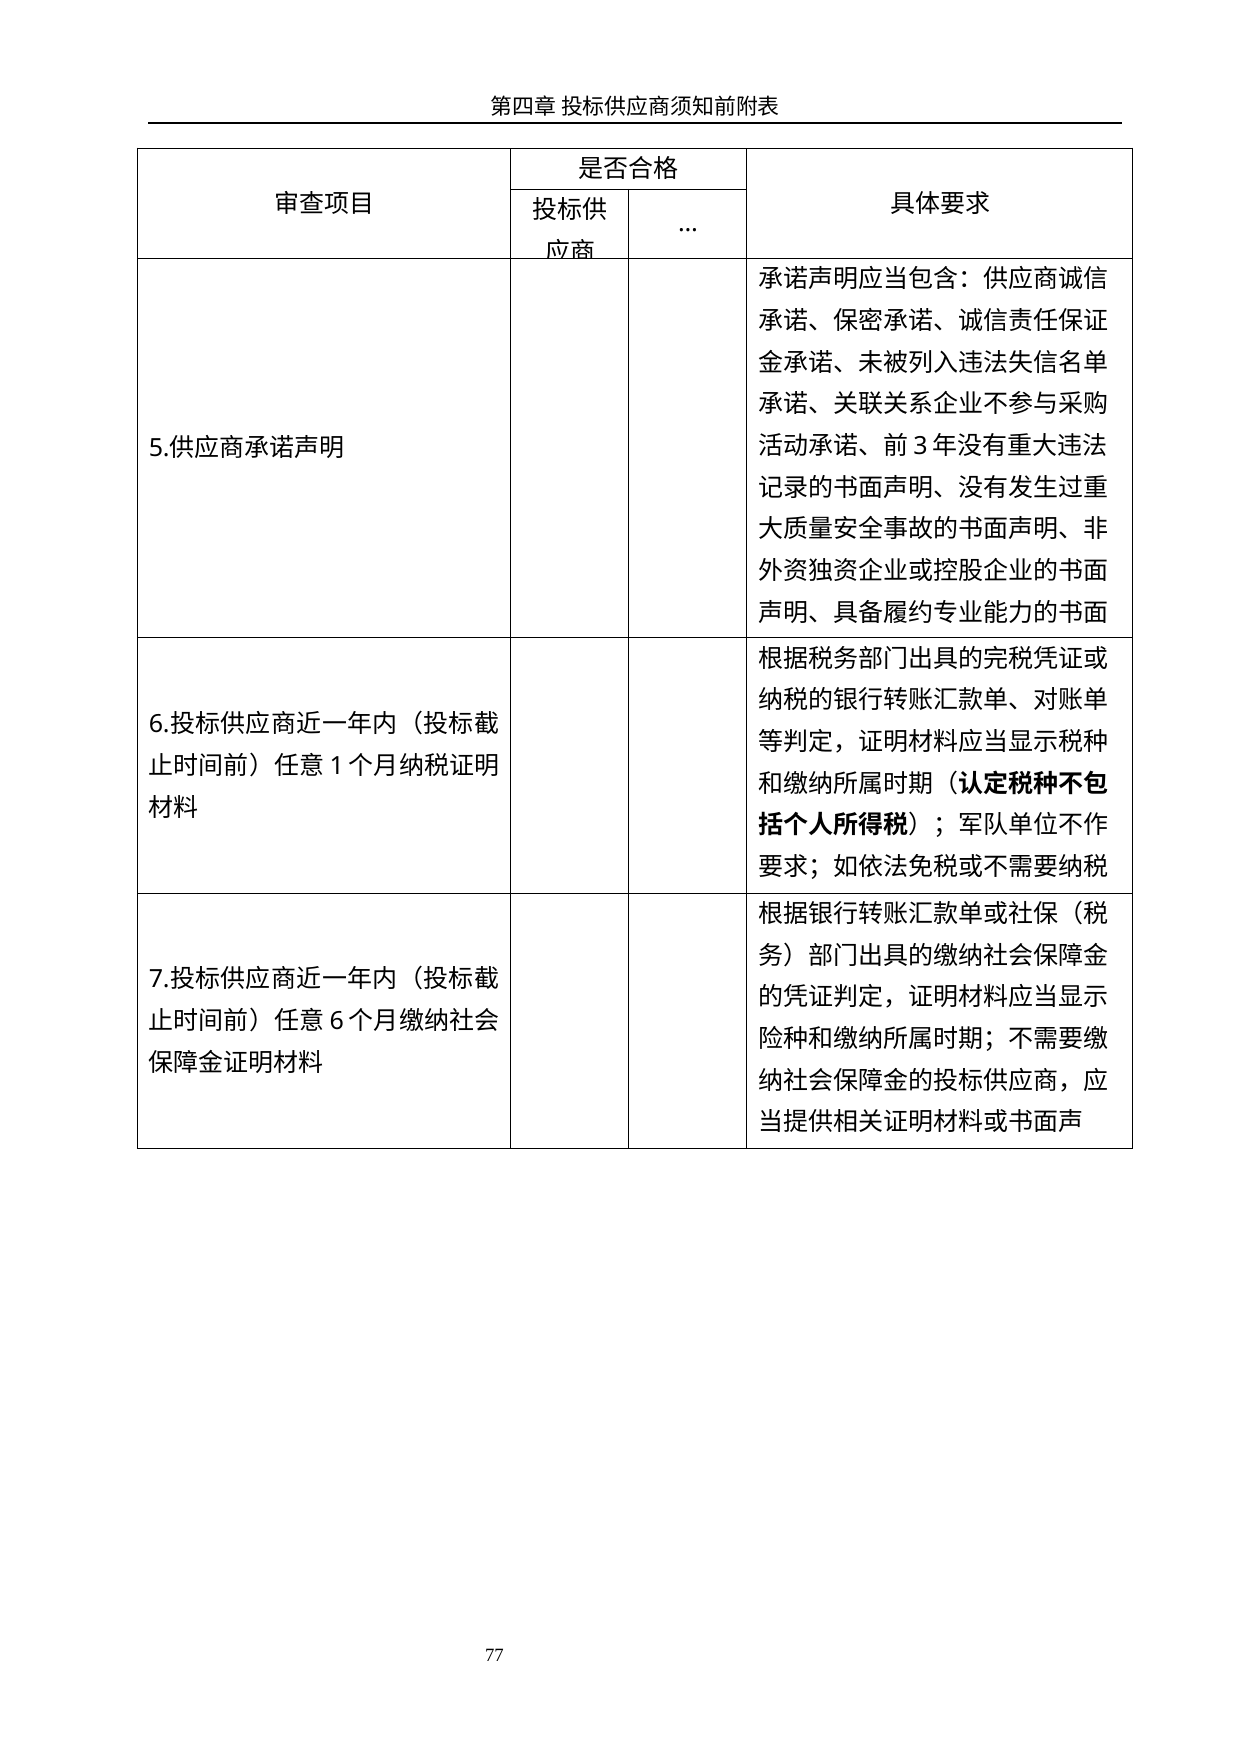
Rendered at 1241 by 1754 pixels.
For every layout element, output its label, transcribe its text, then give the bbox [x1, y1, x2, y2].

table_cell … [629, 190, 746, 258]
table_cell 7.投标供应商近一年内（投标截止时间前）任意6个月缴纳社会保障金证明材料 [138, 894, 510, 1147]
table_cell [629, 894, 746, 1147]
table_cell [511, 638, 628, 892]
table_cell 5.供应商承诺声明 [138, 259, 510, 637]
table_cell 根据税务部门出具的完税凭证或纳税的银行转账汇款单、对账单等判定，证明材料应当显示税种和缴纳所属时期（认定税种不包括个人所得税）；军队单位不作要求；如依法免税或不需要纳税的，提供相应证明材料。 [747, 638, 1132, 892]
table_cell 6.投标供应商近一年内（投标截止时间前）任意1个月纳税证明材料 [138, 638, 510, 892]
table_cell 承诺声明应当包含：供应商诚信承诺、保密承诺、诚信责任保证金承诺、未被列入违法失信名单承诺、关联关系企业不参与采购活动承诺、前3年没有重大违法记录的书面声明、没有发生过重大质量安全事故的书面声明、非外资独资企业或控股企业的书面声明、具备履约专业能力的书面声明、投标保证金认缴承诺。 [747, 259, 1132, 637]
table_cell 根据银行转账汇款单或社保（税务）部门出具的缴纳社会保障金的凭证判定，证明材料应当显示险种和缴纳所属时期；不需要缴纳社会保障金的投标供应商，应当提供相关证明材料或书面声明。代缴社保证明材料不予认可。 [747, 894, 1132, 1147]
table_cell [629, 259, 746, 637]
table_header 审查项目 [138, 149, 510, 258]
table_header 具体要求 [747, 149, 1132, 258]
table_cell [511, 894, 628, 1147]
table_cell [629, 638, 746, 892]
table_header 是否合格 [511, 149, 746, 189]
table_cell [511, 259, 628, 637]
table_cell 投标供应商 [511, 190, 628, 258]
